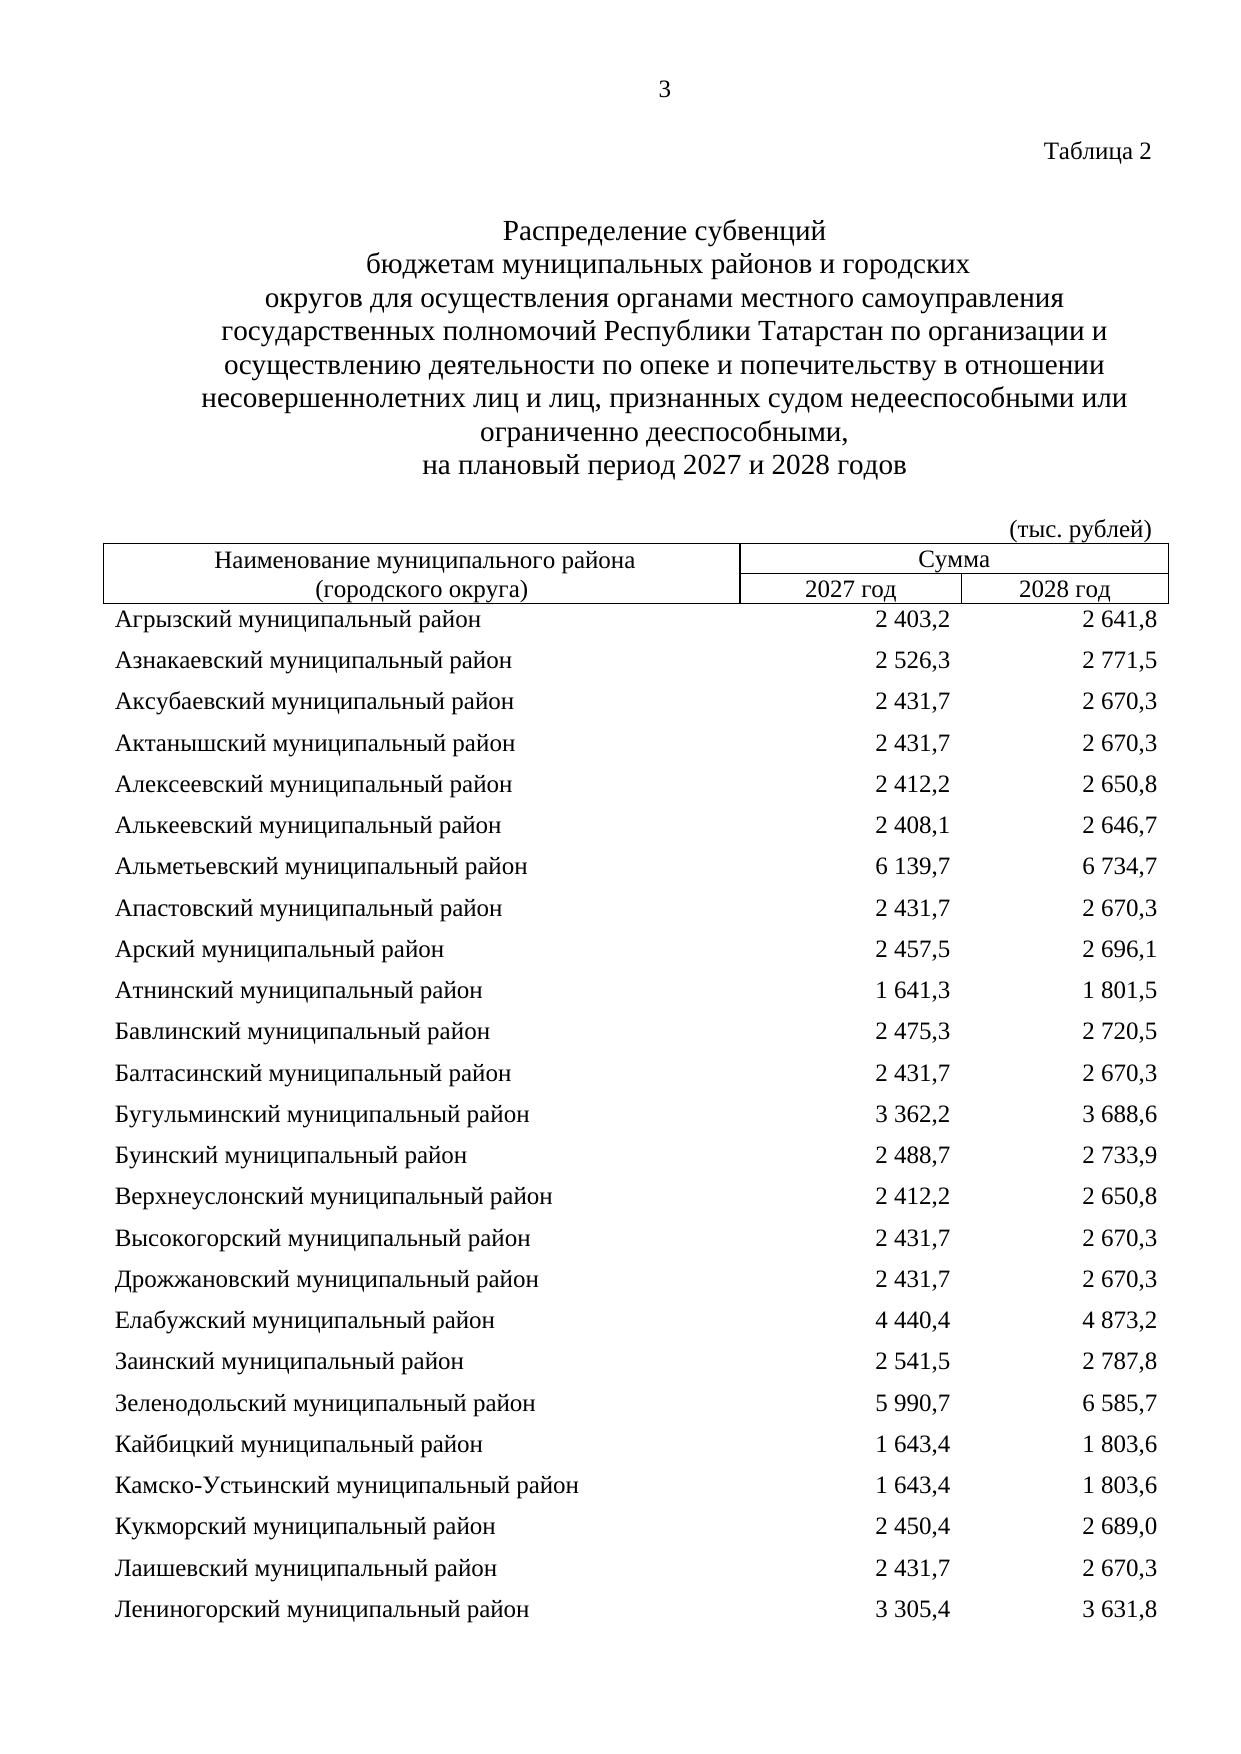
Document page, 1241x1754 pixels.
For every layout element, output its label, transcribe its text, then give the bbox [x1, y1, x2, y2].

table_cell Аксубаевский муниципальный район [103, 686, 740, 728]
table_cell 2 541,5 [740, 1346, 961, 1388]
table_cell Атнинский муниципальный район [103, 975, 740, 1016]
table_cell 2 431,7 [740, 1223, 961, 1264]
table_cell Высокогорский муниципальный район [103, 1223, 740, 1264]
table_cell 2 475,3 [740, 1016, 961, 1058]
table_cell 2 670,3 [961, 893, 1168, 934]
text Таблица 2 [177, 136, 1152, 165]
table_cell Алькеевский муниципальный район [103, 810, 740, 851]
table_cell 2 488,7 [740, 1140, 961, 1181]
table_cell 2 670,3 [961, 686, 1168, 728]
title бюджетам муниципальных районов и городских [177, 246, 1152, 280]
table_header Сумма [741, 544, 1168, 573]
table_cell 2 526,3 [740, 645, 961, 686]
table_cell 2028 год [962, 574, 1168, 603]
table_cell 2 457,5 [740, 934, 961, 975]
table_cell 3 362,2 [740, 1099, 961, 1140]
table_cell Апастовский муниципальный район [103, 893, 740, 934]
table_cell Камско-Устьинский муниципальный район [103, 1470, 740, 1511]
table_cell Арский муниципальный район [103, 934, 740, 975]
table_cell Балтасинский муниципальный район [103, 1058, 740, 1099]
table_cell Зеленодольский муниципальный район [103, 1388, 740, 1429]
table_cell Буинский муниципальный район [103, 1140, 740, 1181]
table_cell 1 803,6 [961, 1470, 1168, 1511]
table_cell 2 670,3 [961, 1264, 1168, 1305]
table_cell 2 670,3 [961, 1553, 1168, 1594]
table_cell 6 139,7 [740, 851, 961, 893]
table_cell 3 688,6 [961, 1099, 1168, 1140]
table_cell 1 803,6 [961, 1429, 1168, 1470]
text (тыс. рублей) [177, 514, 1152, 543]
table_cell 4 873,2 [961, 1305, 1168, 1346]
table_cell Дрожжановский муниципальный район [103, 1264, 740, 1305]
table_cell 2 431,7 [740, 1058, 961, 1099]
table_cell 1 641,3 [740, 975, 961, 1016]
title округов для осуществления органами местного самоуправления государственных полномочий Республики Татарстан по организации и осуществлению деятельности по опеке и попечительству в отношении несовершеннолетних лиц и лиц, признанных судом недееспособными или ограниченно дееспособными, [177, 280, 1152, 447]
table_cell 6 585,7 [961, 1388, 1168, 1429]
table_cell 2 787,8 [961, 1346, 1168, 1388]
table_cell Кукморский муниципальный район [103, 1511, 740, 1553]
table_cell 2 733,9 [961, 1140, 1168, 1181]
table_cell 2 412,2 [740, 1181, 961, 1223]
table_cell 2 689,0 [961, 1511, 1168, 1553]
table_cell 2 646,7 [961, 810, 1168, 851]
table_cell 6 734,7 [961, 851, 1168, 893]
table_cell 2 403,2 [740, 604, 961, 645]
table_cell 2 450,4 [740, 1511, 961, 1553]
table_cell Бавлинский муниципальный район [103, 1016, 740, 1058]
table_cell 2 696,1 [961, 934, 1168, 975]
table_cell 2 670,3 [961, 1058, 1168, 1099]
table_cell 2 771,5 [961, 645, 1168, 686]
table_cell Елабужский муниципальный район [103, 1305, 740, 1346]
table_cell 1 643,4 [740, 1470, 961, 1511]
table_cell 3 631,8 [961, 1594, 1168, 1635]
table_cell 3 305,4 [740, 1594, 961, 1635]
table_cell Азнакаевский муниципальный район [103, 645, 740, 686]
table_cell 1 643,4 [740, 1429, 961, 1470]
table_cell Лаишевский муниципальный район [103, 1553, 740, 1594]
table_cell 1 801,5 [961, 975, 1168, 1016]
table_cell 2027 год [741, 574, 961, 603]
table_cell Альметьевский муниципальный район [103, 851, 740, 893]
table_cell 2 431,7 [740, 686, 961, 728]
table_cell Заинский муниципальный район [103, 1346, 740, 1388]
table_cell Бугульминский муниципальный район [103, 1099, 740, 1140]
table_cell 2 431,7 [740, 728, 961, 769]
text на плановый период 2027 и 2028 годов [177, 447, 1152, 481]
table_cell 2 650,8 [961, 769, 1168, 810]
table_header Наименование муниципального района (городского округа) [104, 544, 739, 603]
table_cell 2 670,3 [961, 1223, 1168, 1264]
table_cell 2 720,5 [961, 1016, 1168, 1058]
table_cell Актанышский муниципальный район [103, 728, 740, 769]
table_cell 2 641,8 [961, 604, 1168, 645]
table_cell 2 431,7 [740, 893, 961, 934]
table_cell 2 431,7 [740, 1553, 961, 1594]
table_cell 2 412,2 [740, 769, 961, 810]
table_cell 5 990,7 [740, 1388, 961, 1429]
table_cell Верхнеуслонский муниципальный район [103, 1181, 740, 1223]
table_cell 4 440,4 [740, 1305, 961, 1346]
table_cell 2 650,8 [961, 1181, 1168, 1223]
text Распределение субвенций [177, 213, 1152, 246]
table_cell 2 670,3 [961, 728, 1168, 769]
table_cell Лениногорский муниципальный район [103, 1594, 740, 1635]
table_cell 2 431,7 [740, 1264, 961, 1305]
table_cell 2 408,1 [740, 810, 961, 851]
table_cell Кайбицкий муниципальный район [103, 1429, 740, 1470]
table_cell Агрызский муниципальный район [103, 604, 740, 645]
table_cell Алексеевский муниципальный район [103, 769, 740, 810]
